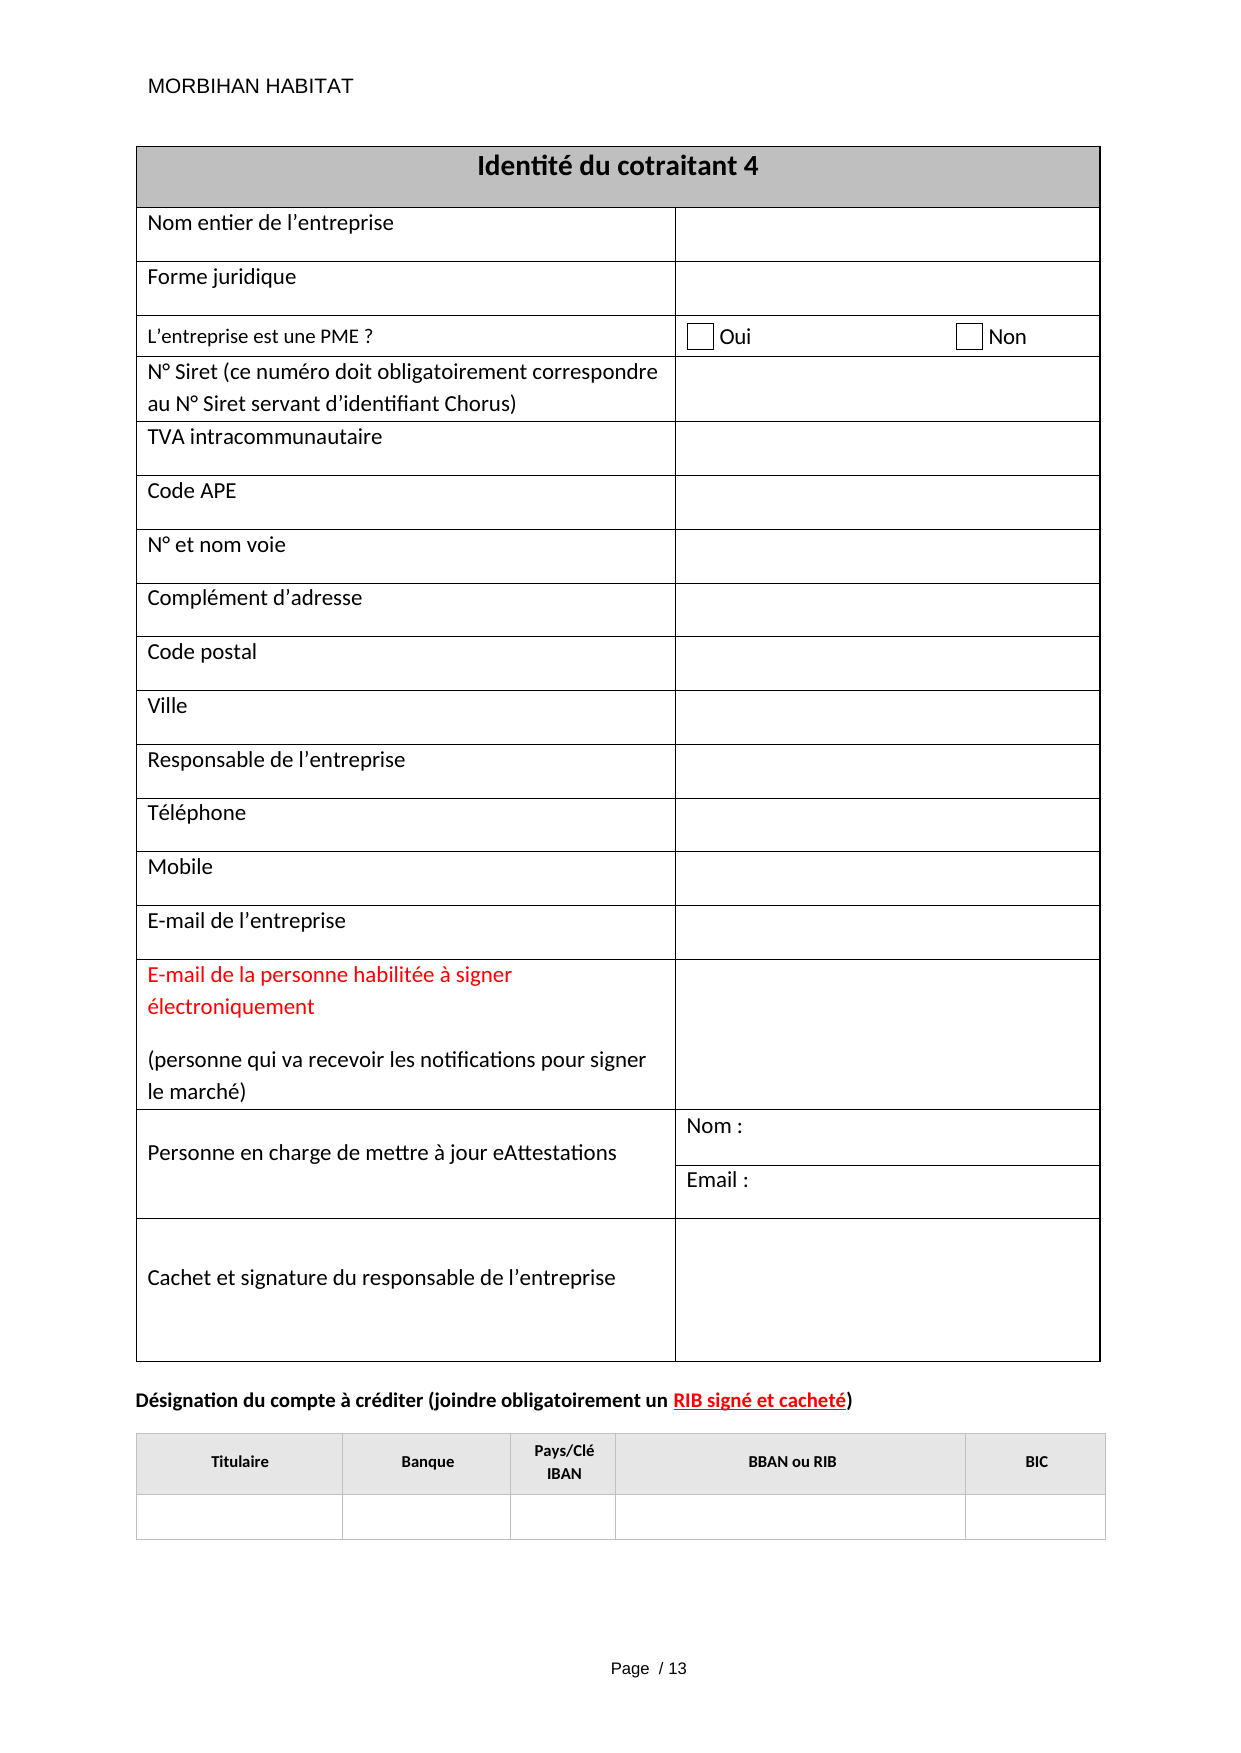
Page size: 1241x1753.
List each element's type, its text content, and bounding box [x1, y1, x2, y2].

table_header Banque [343, 1434, 510, 1494]
table_cell Ville [137, 691, 675, 744]
table_header Pays/Clé IBAN [511, 1434, 615, 1494]
table_header BIC [966, 1434, 1105, 1494]
table_cell N° et nom voie [137, 530, 675, 582]
table_cell Personne en charge de mettre à jour eAttestations [137, 1110, 675, 1218]
table_cell [676, 960, 1099, 1109]
table_header Identité du cotraitant 4 [137, 147, 1099, 207]
table_cell [676, 852, 1099, 905]
table_cell N° Siret (ce numéro doit obligatoirement correspondre au N° Siret servant d’identifiant Chorus) [137, 357, 675, 421]
table_cell [676, 799, 1099, 851]
table_cell [616, 1495, 965, 1539]
table_cell Forme juridique [137, 262, 675, 315]
table_cell Cachet et signature du responsable de l’entreprise [137, 1219, 675, 1361]
table_cell Complément d’adresse [137, 584, 675, 636]
table_cell Oui Non [676, 316, 1099, 356]
table_cell Nom : [676, 1110, 1099, 1164]
table_cell [966, 1495, 1105, 1539]
table_cell [676, 422, 1099, 475]
table_cell Mobile [137, 852, 675, 905]
table_cell [137, 1495, 342, 1539]
table_cell E-mail de l’entreprise [137, 906, 675, 959]
table_cell [676, 476, 1099, 529]
table_cell [676, 357, 1099, 421]
table_cell [676, 1219, 1099, 1361]
table_cell [676, 584, 1099, 636]
table_cell E-mail de la personne habilitée à signer électroniquement (personne qui va recevoir les notifications pour signer le marché) [137, 960, 675, 1109]
table_cell [676, 906, 1099, 959]
table_cell [343, 1495, 510, 1539]
table_cell [676, 530, 1099, 582]
table_cell TVA intracommunautaire [137, 422, 675, 475]
table_cell [676, 745, 1099, 797]
text Désignation du compte à créditer (joindre obligatoirement un RIB signé et cacheté) [135, 1387, 1105, 1412]
table_cell [511, 1495, 615, 1539]
table_cell L’entreprise est une PME ? [137, 316, 675, 356]
table_cell Email : [676, 1166, 1099, 1218]
table_cell [676, 637, 1099, 690]
table_cell Code APE [137, 476, 675, 529]
table_header BBAN ou RIB [616, 1434, 965, 1494]
table_cell [676, 262, 1099, 315]
table_cell Code postal [137, 637, 675, 690]
table_cell [676, 208, 1099, 261]
table_cell Responsable de l’entreprise [137, 745, 675, 797]
table_cell Nom entier de l’entreprise [137, 208, 675, 261]
table_header Titulaire [137, 1434, 342, 1494]
table_cell [676, 691, 1099, 744]
table_cell Téléphone [137, 799, 675, 851]
